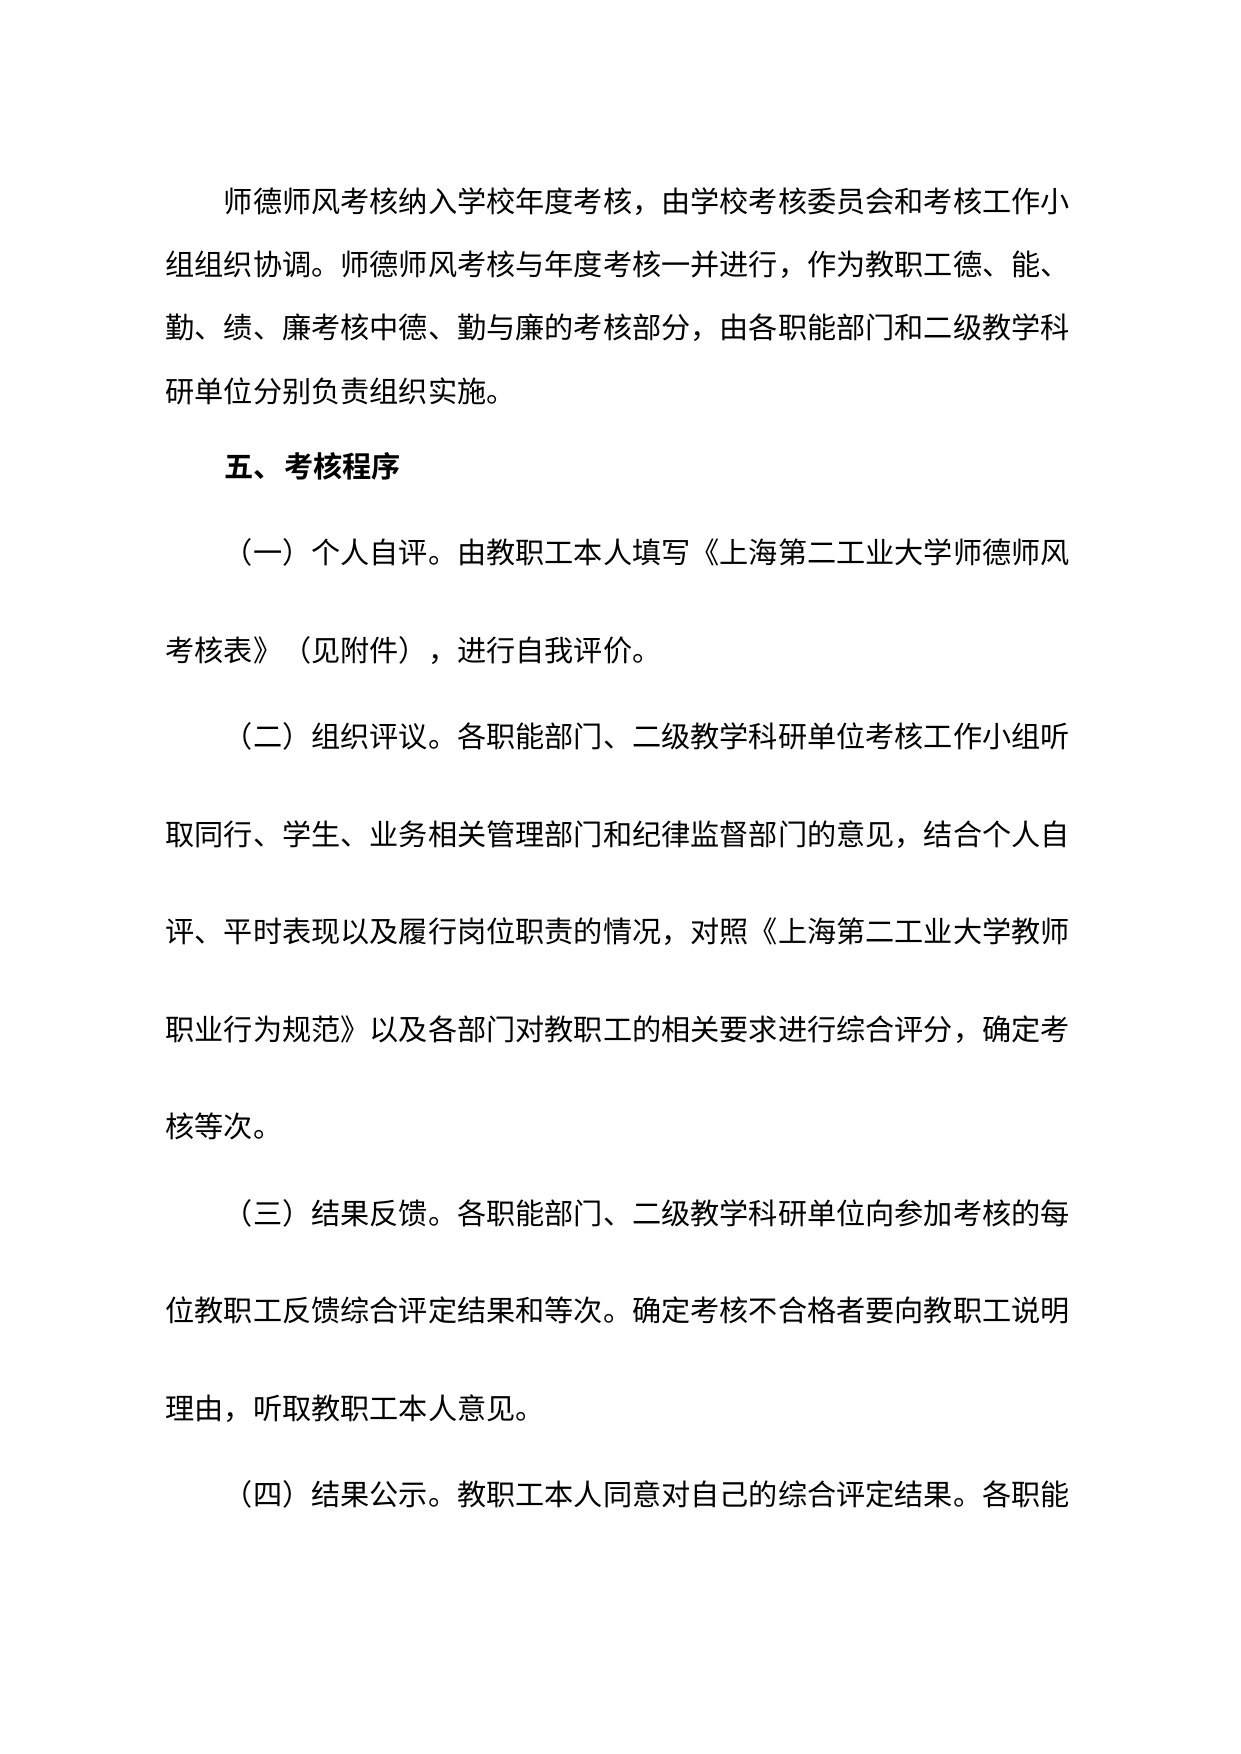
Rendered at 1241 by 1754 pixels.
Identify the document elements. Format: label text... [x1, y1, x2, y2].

text 师德师风考核纳入学校年度考核，由学校考核委员会和考核工作小组组织协调。师德师风考核与年度考核一并进行，作为教职工德、能、勤、绩、廉考核中德、勤与廉的考核部分，由各职能部门和二级教学科研单位分别负责组织实施。 [165, 178, 1075, 411]
text （三）结果反馈。各职能部门、二级教学科研单位向参加考核的每位教职工反馈综合评定结果和等次。确定考核不合格者要向教职工说明理由，听取教职工本人意见。 [165, 1179, 1075, 1439]
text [165, 1460, 1075, 1525]
list 考核程序 [224, 432, 1075, 497]
text （一）个人自评。由教职工本人填写《上海第二工业大学师德师风考核表》（见附件），进行自我评价。 [165, 518, 1075, 681]
text （二）组织评议。各职能部门、二级教学科研单位考核工作小组听取同行、学生、业务相关管理部门和纪律监督部门的意见，结合个人自评、平时表现以及履行岗位职责的情况，对照《上海第二工业大学教师职业行为规范》以及各部门对教职工的相关要求进行综合评分，确定考核等次。 [165, 702, 1075, 1157]
